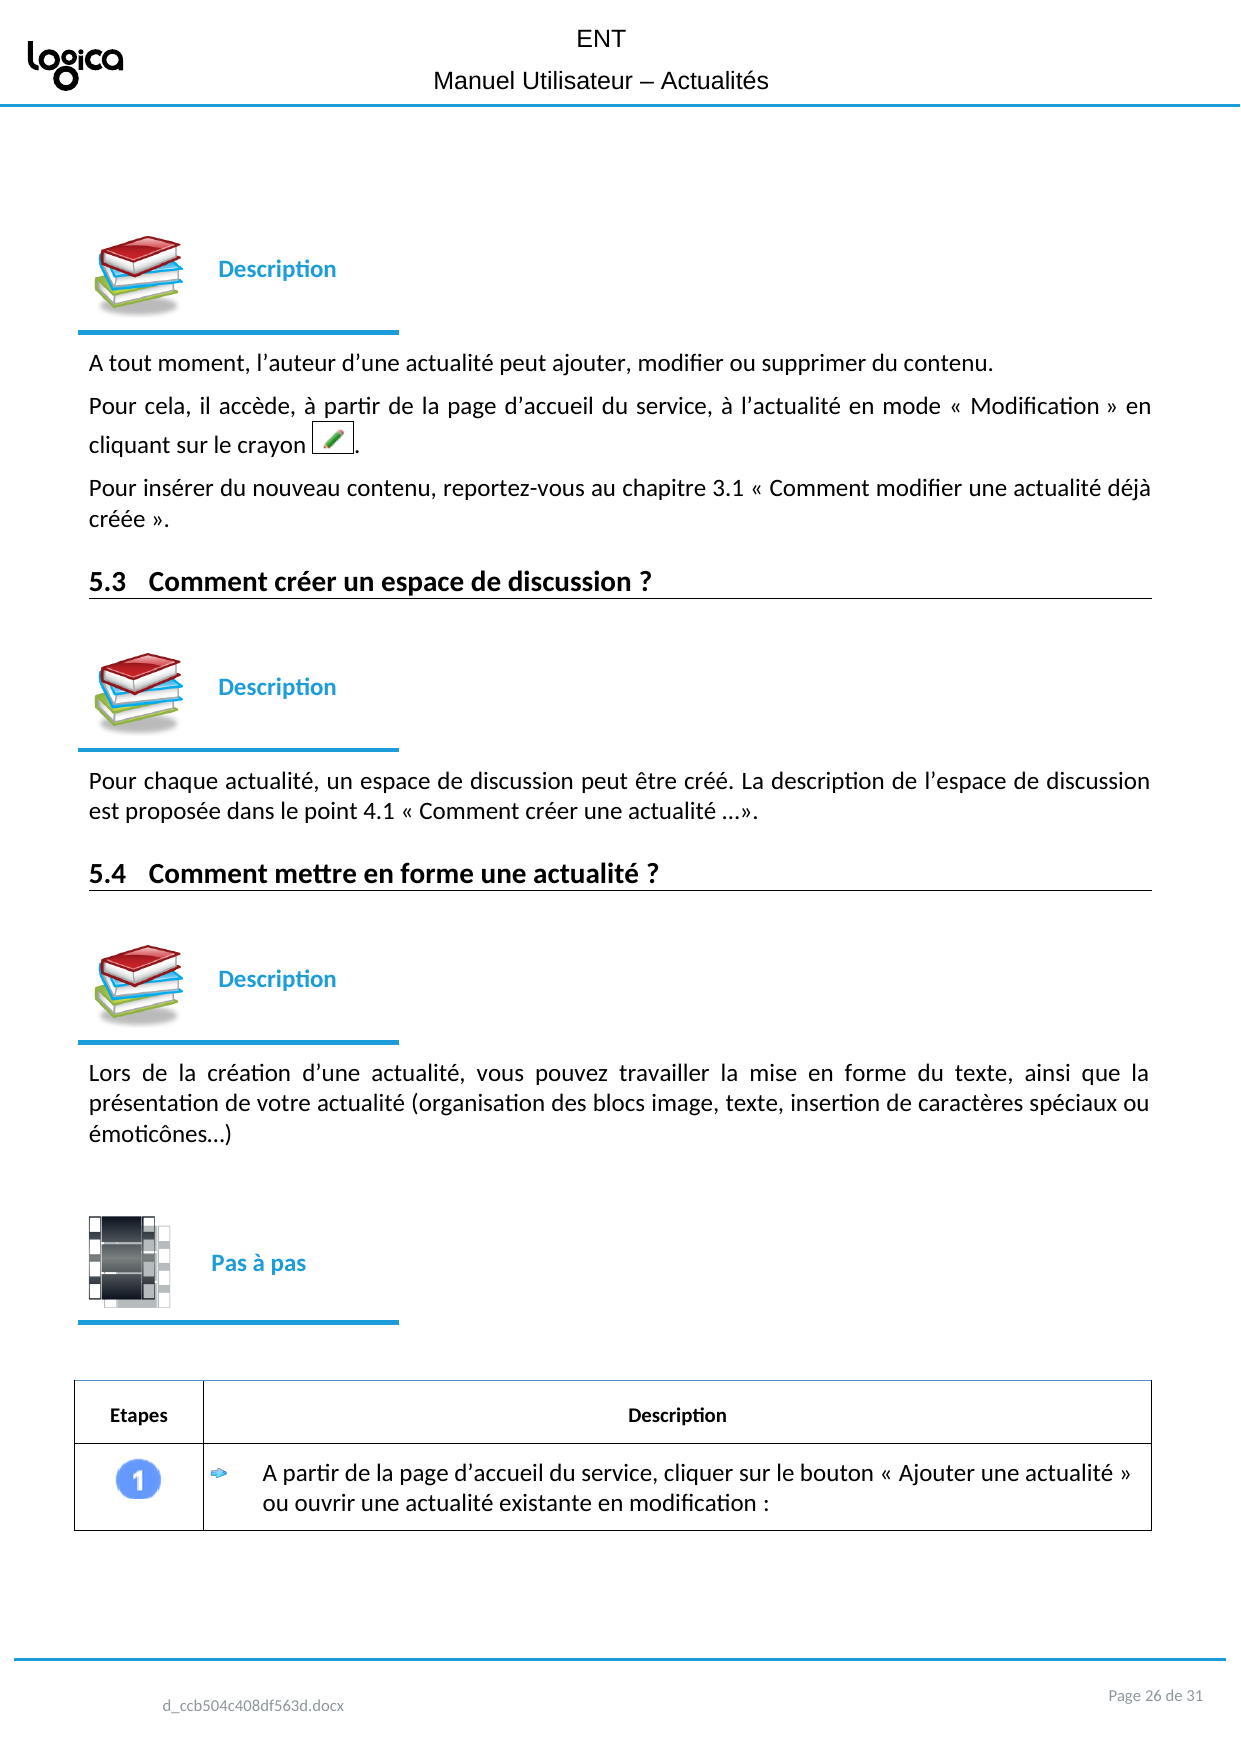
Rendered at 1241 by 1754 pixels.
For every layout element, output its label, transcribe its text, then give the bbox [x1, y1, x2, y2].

table_header Description [207, 207, 399, 330]
picture [113, 1458, 165, 1499]
subtitle Comment créer un espace de discussion ? [89, 571, 1152, 598]
table_header [78, 624, 207, 748]
picture [313, 422, 353, 453]
text Pour chaque actualité, un espace de discussion peut être créé. La description de l’espace de discussion est proposée dans le point 4.1 « Comment créer une actualité …». [89, 765, 1152, 826]
picture [88, 1216, 180, 1308]
picture [88, 636, 188, 736]
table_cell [204, 1444, 1151, 1530]
text A tout moment, l’auteur d’une actualité peut ajouter, modifier ou supprimer du contenu. [89, 347, 1152, 378]
table_header [78, 1204, 200, 1320]
table_header Etapes [75, 1381, 203, 1443]
table_header Description [207, 916, 399, 1040]
text Pour insérer du nouveau contenu, reportez-vous au chapitre 3.1 « Comment modifier une actualité déjà créée ». [89, 472, 1152, 533]
table_header Pas à pas [200, 1204, 399, 1320]
picture [210, 1464, 227, 1482]
table_header [78, 916, 207, 1040]
text Lors de la création d’une actualité, vous pouvez travailler la mise en forme du texte, ainsi que la présentation de votre actualité (organisation des blocs image, texte, insertion de caractères spéciaux ou émoticônes…) [89, 1057, 1152, 1149]
table_cell [75, 1444, 203, 1530]
table_header Description [207, 624, 399, 748]
picture [88, 219, 188, 318]
text Pour cela, il accède, à partir de la page d’accueil du service, à l’actualité en mode « Modification » en cliquant sur le crayon . [89, 390, 1152, 460]
table_header [78, 207, 207, 330]
table_header Description [204, 1381, 1151, 1443]
subtitle Comment mettre en forme une actualité ? [89, 863, 1152, 890]
picture [88, 928, 188, 1028]
